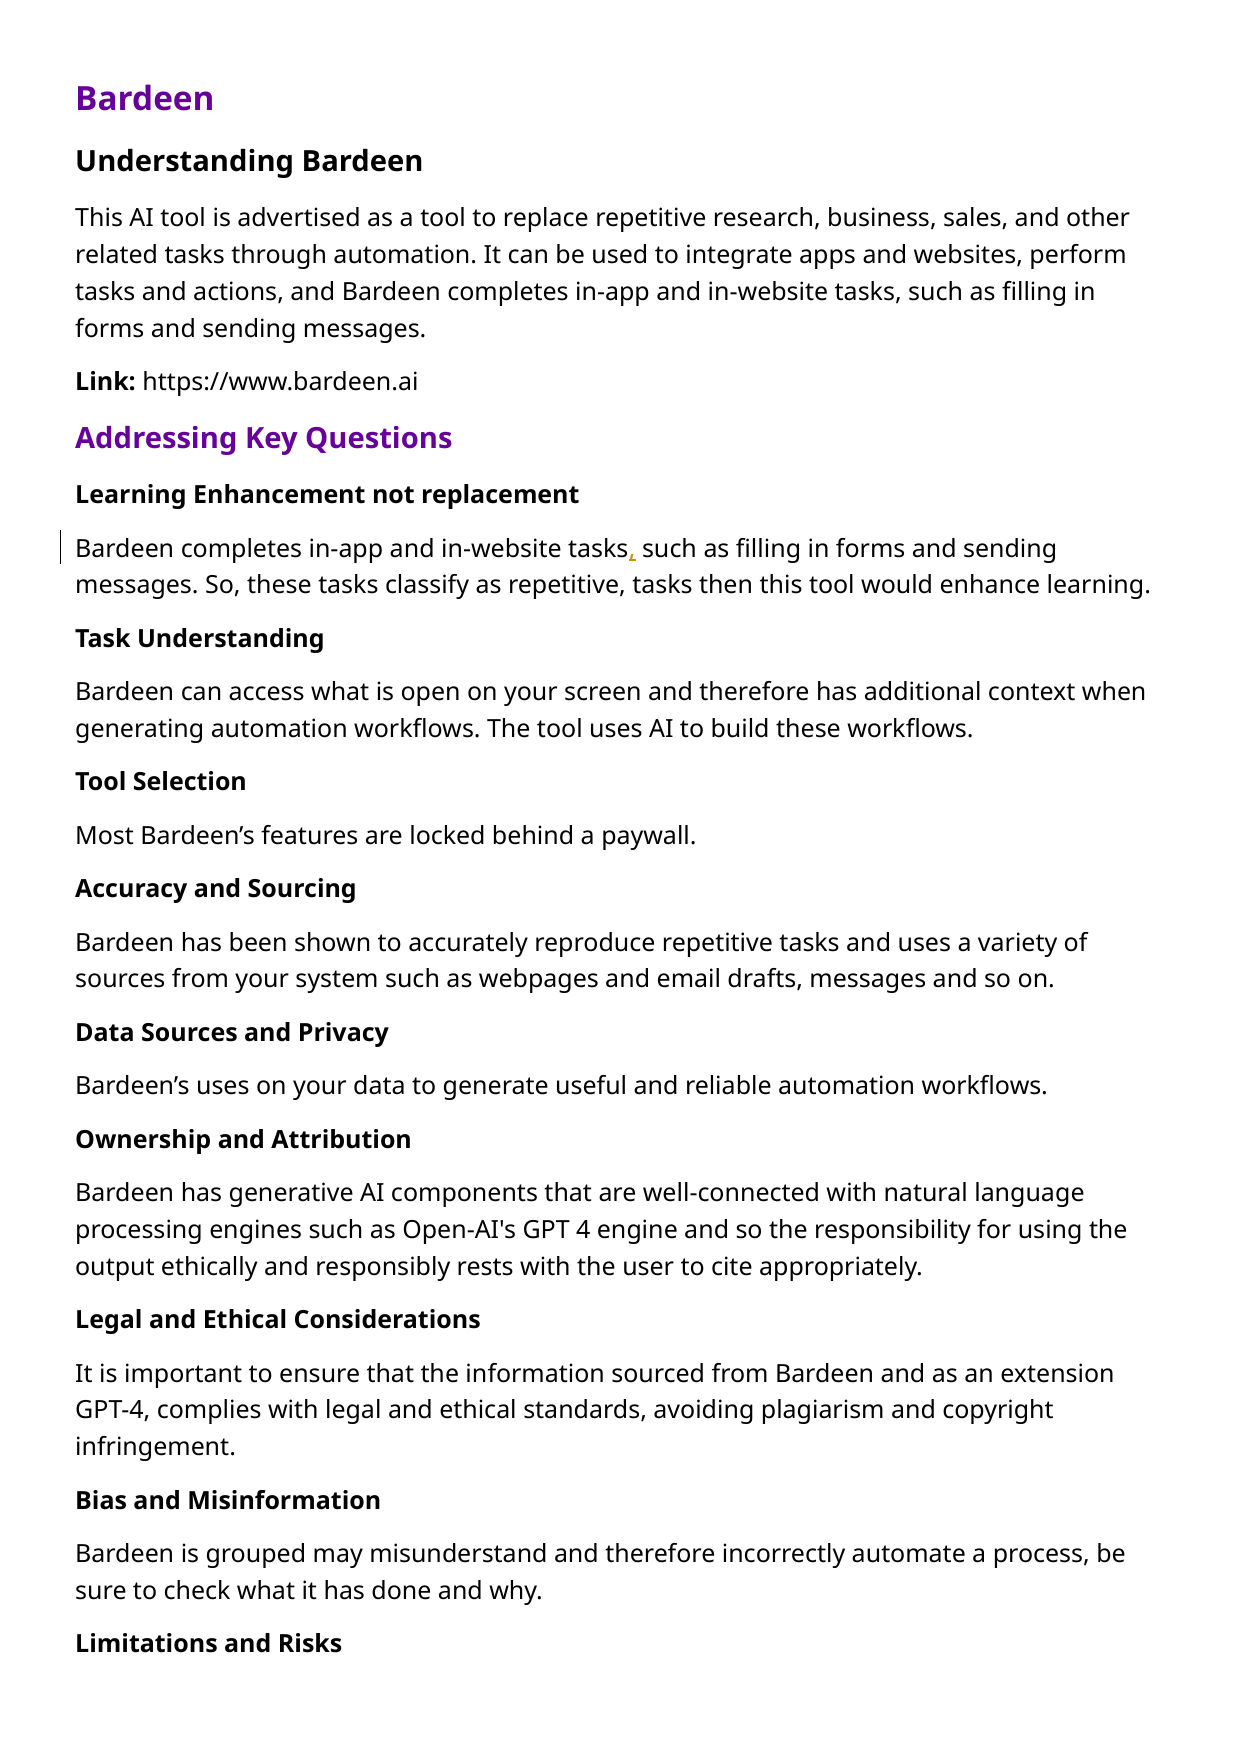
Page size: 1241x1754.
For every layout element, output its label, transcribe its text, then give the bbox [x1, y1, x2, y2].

text Link: https://www.bardeen.ai [75, 364, 1165, 398]
text Learning Enhancement not replacement [75, 477, 1165, 511]
text Bardeen completes in-app and in-website tasks such as filling in forms and sending messages. So, these tasks classify as repetitive, tasks then this tool would enhance learning. [75, 530, 1165, 601]
text Accuracy and Sourcing [75, 871, 1165, 905]
text Bardeen is grouped may misunderstand and therefore incorrectly automate a process, be sure to check what it has done and why. [75, 1536, 1165, 1607]
text Task Understanding [75, 620, 1165, 654]
text Most Bardeen’s features are locked behind a paywall. [75, 817, 1165, 852]
text Bardeen’s uses on your data to generate useful and reliable automation workflows. [75, 1068, 1165, 1102]
text It is important to ensure that the information sourced from Bardeen and as an extension GPT-4, complies with legal and ethical standards, avoiding plagiarism and copyright infringement. [75, 1355, 1165, 1463]
text Bardeen has generative AI components that are well-connected with natural language processing engines such as Open-AI's GPT 4 engine and so the responsibility for using the output ethically and responsibly rests with the user to cite appropriately. [75, 1175, 1165, 1282]
text Bardeen can access what is open on your screen and therefore has additional context when generating automation workflows. The tool uses AI to build these workflows. [75, 674, 1165, 745]
text Bias and Misinformation [75, 1482, 1165, 1516]
text Addressing Key Questions [75, 417, 1165, 457]
text Ownership and Attribution [75, 1121, 1165, 1156]
text Tool Selection [75, 764, 1165, 798]
text Data Sources and Privacy [75, 1014, 1165, 1049]
text Bardeen [75, 75, 1165, 120]
text Legal and Ethical Considerations [75, 1302, 1165, 1336]
text Understanding Bardeen [75, 141, 1165, 180]
text This AI tool is advertised as a tool to replace repetitive research, business, sales, and other related tasks through automation. It can be used to integrate apps and websites, perform tasks and actions, and Bardeen completes in-app and in-website tasks, such as filling in forms and sending messages. [75, 200, 1165, 344]
text Bardeen has been shown to accurately reproduce repetitive tasks and uses a variety of sources from your system such as webpages and email drafts, messages and so on. [75, 924, 1165, 995]
text Limitations and Risks [75, 1626, 1165, 1660]
